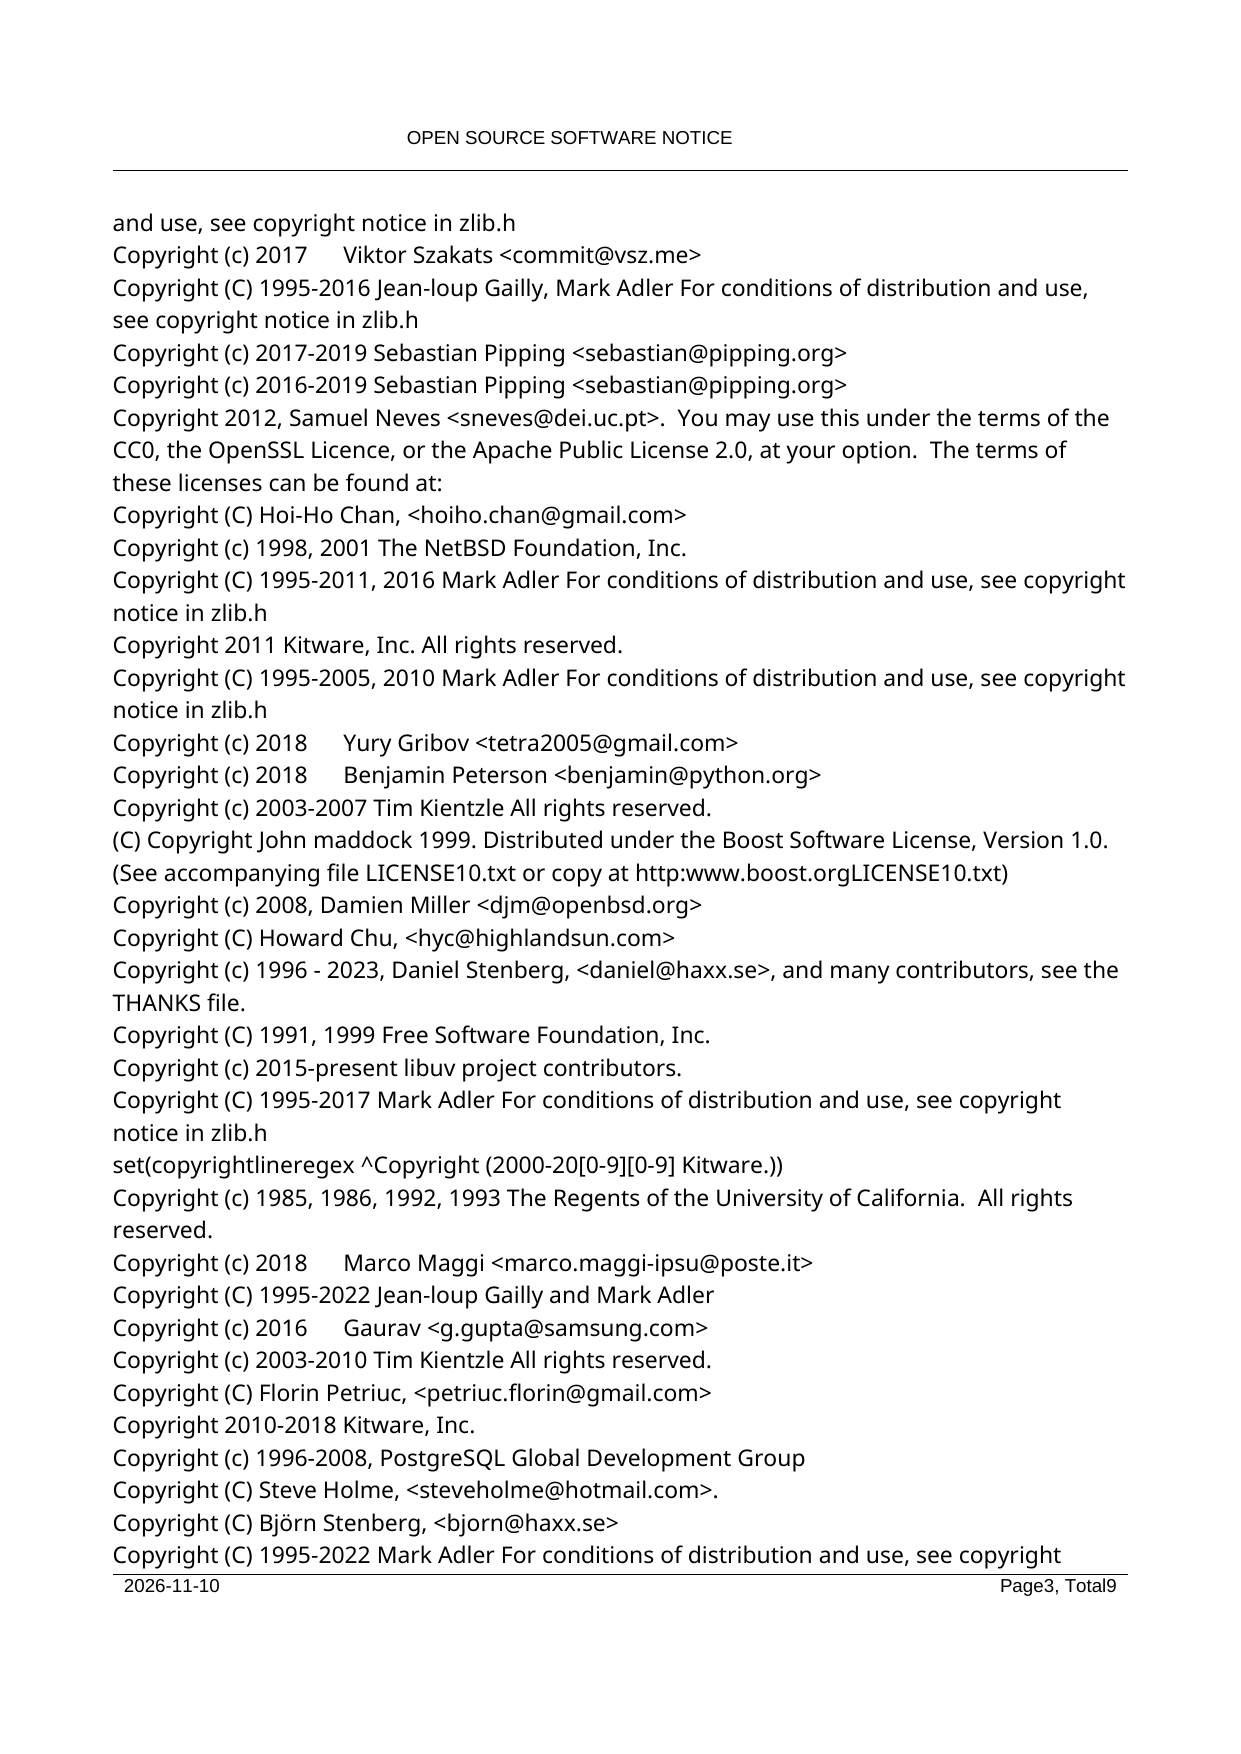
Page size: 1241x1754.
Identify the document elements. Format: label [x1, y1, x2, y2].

text [112, 206, 1128, 1571]
